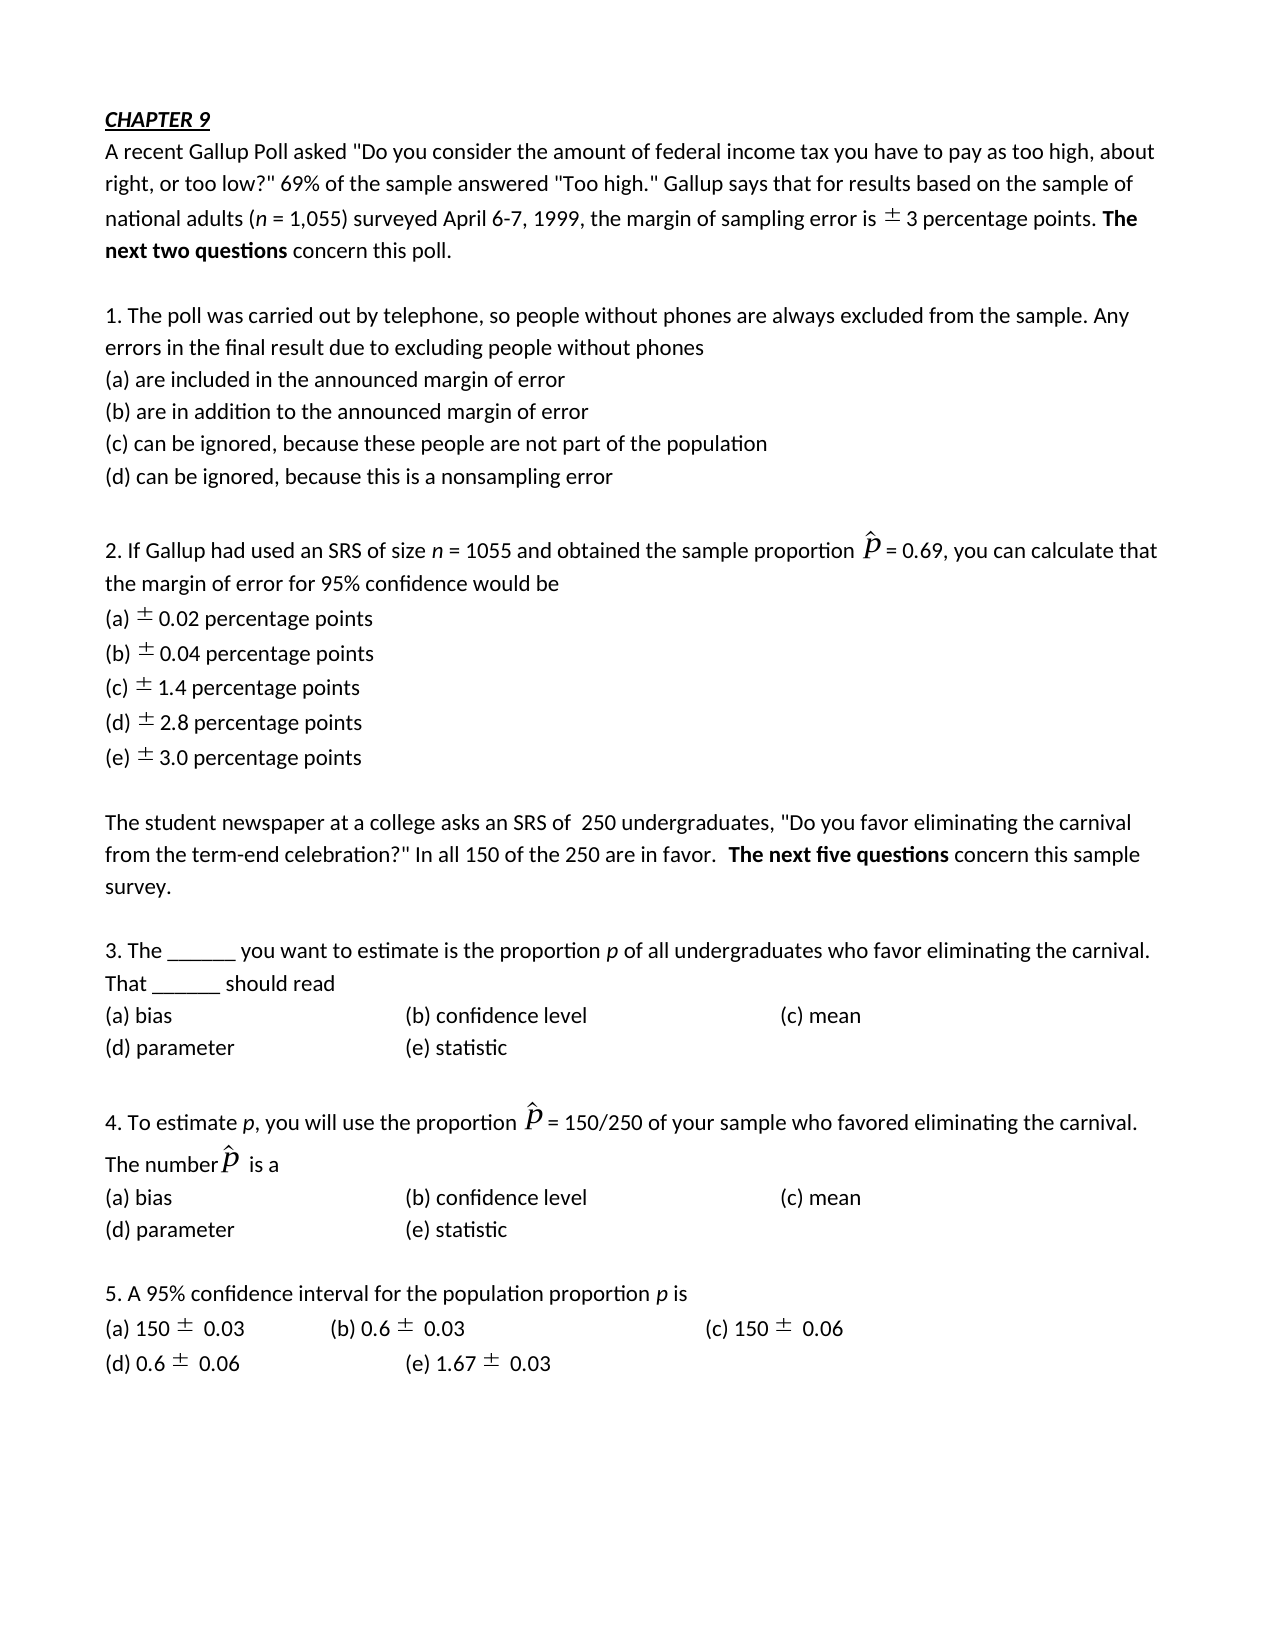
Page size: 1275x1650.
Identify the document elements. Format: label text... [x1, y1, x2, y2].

text (d) can be ignored, because this is a nonsampling error [105, 462, 1170, 490]
text (a) 150 0.03 (b) 0.6 0.03 (c) 150 0.06 [105, 1312, 1170, 1342]
text The student newspaper at a college asks an SRS of 250 undergraduates, "Do you favor eliminating the carnival from the term-end celebration?" In all 150 of the 250 are in favor. The next five questions concern this sample survey. [105, 808, 1170, 900]
text (b) are in addition to the announced margin of error [105, 397, 1170, 425]
text A recent Gallup Poll asked "Do you consider the amount of federal income tax you have to pay as too high, about right, or too low?" 69% of the sample answered "Too high." says that for results based on the sample of national adults (n = 1,055) surveyed April 6-7, 1999, the margin of sampling error is 3 percentage points. The next two questions concern this poll. [105, 137, 1170, 264]
text (d) 0.6 0.06 (e) 1.67 0.03 [105, 1346, 1170, 1377]
text 2. If had used an SRS of size n = 1055 and obtained the sample proportion = 0.69, you can calculate that the margin of error for 95% confidence would be [105, 526, 1170, 597]
text (c) can be ignored, because these people are not part of the population [105, 429, 1170, 458]
text (b) 0.04 percentage points [105, 636, 1170, 667]
text (d) parameter (e) statistic [105, 1215, 1170, 1243]
text 5. A 95% confidence interval for the population proportion p is [105, 1279, 1170, 1307]
text (a) bias (b) confidence level (c) mean [105, 1183, 1170, 1211]
text 1. The poll was carried out by telephone, so people without phones are always excluded from the sample. Any errors in the final result due to excluding people without phones [105, 301, 1170, 361]
text (a) bias (b) confidence level (c) mean [105, 1001, 1170, 1029]
text 3. The ______ you want to estimate is the proportion p of all undergraduates who favor eliminating the carnival. That ______ should read [105, 936, 1170, 997]
text (e) 3.0 percentage points [105, 741, 1170, 771]
text (d) parameter (e) statistic [105, 1033, 1170, 1061]
text (a) 0.02 percentage points [105, 601, 1170, 632]
text (a) are included in the announced margin of error [105, 365, 1170, 393]
text (c) 1.4 percentage points [105, 671, 1170, 702]
text CHAPTER 9 [105, 105, 1170, 133]
text (d) 2.8 percentage points [105, 706, 1170, 736]
text 4. To estimate p, you will use the proportion = 150/250 of your sample who favored eliminating the carnival. The number is a [105, 1097, 1170, 1179]
